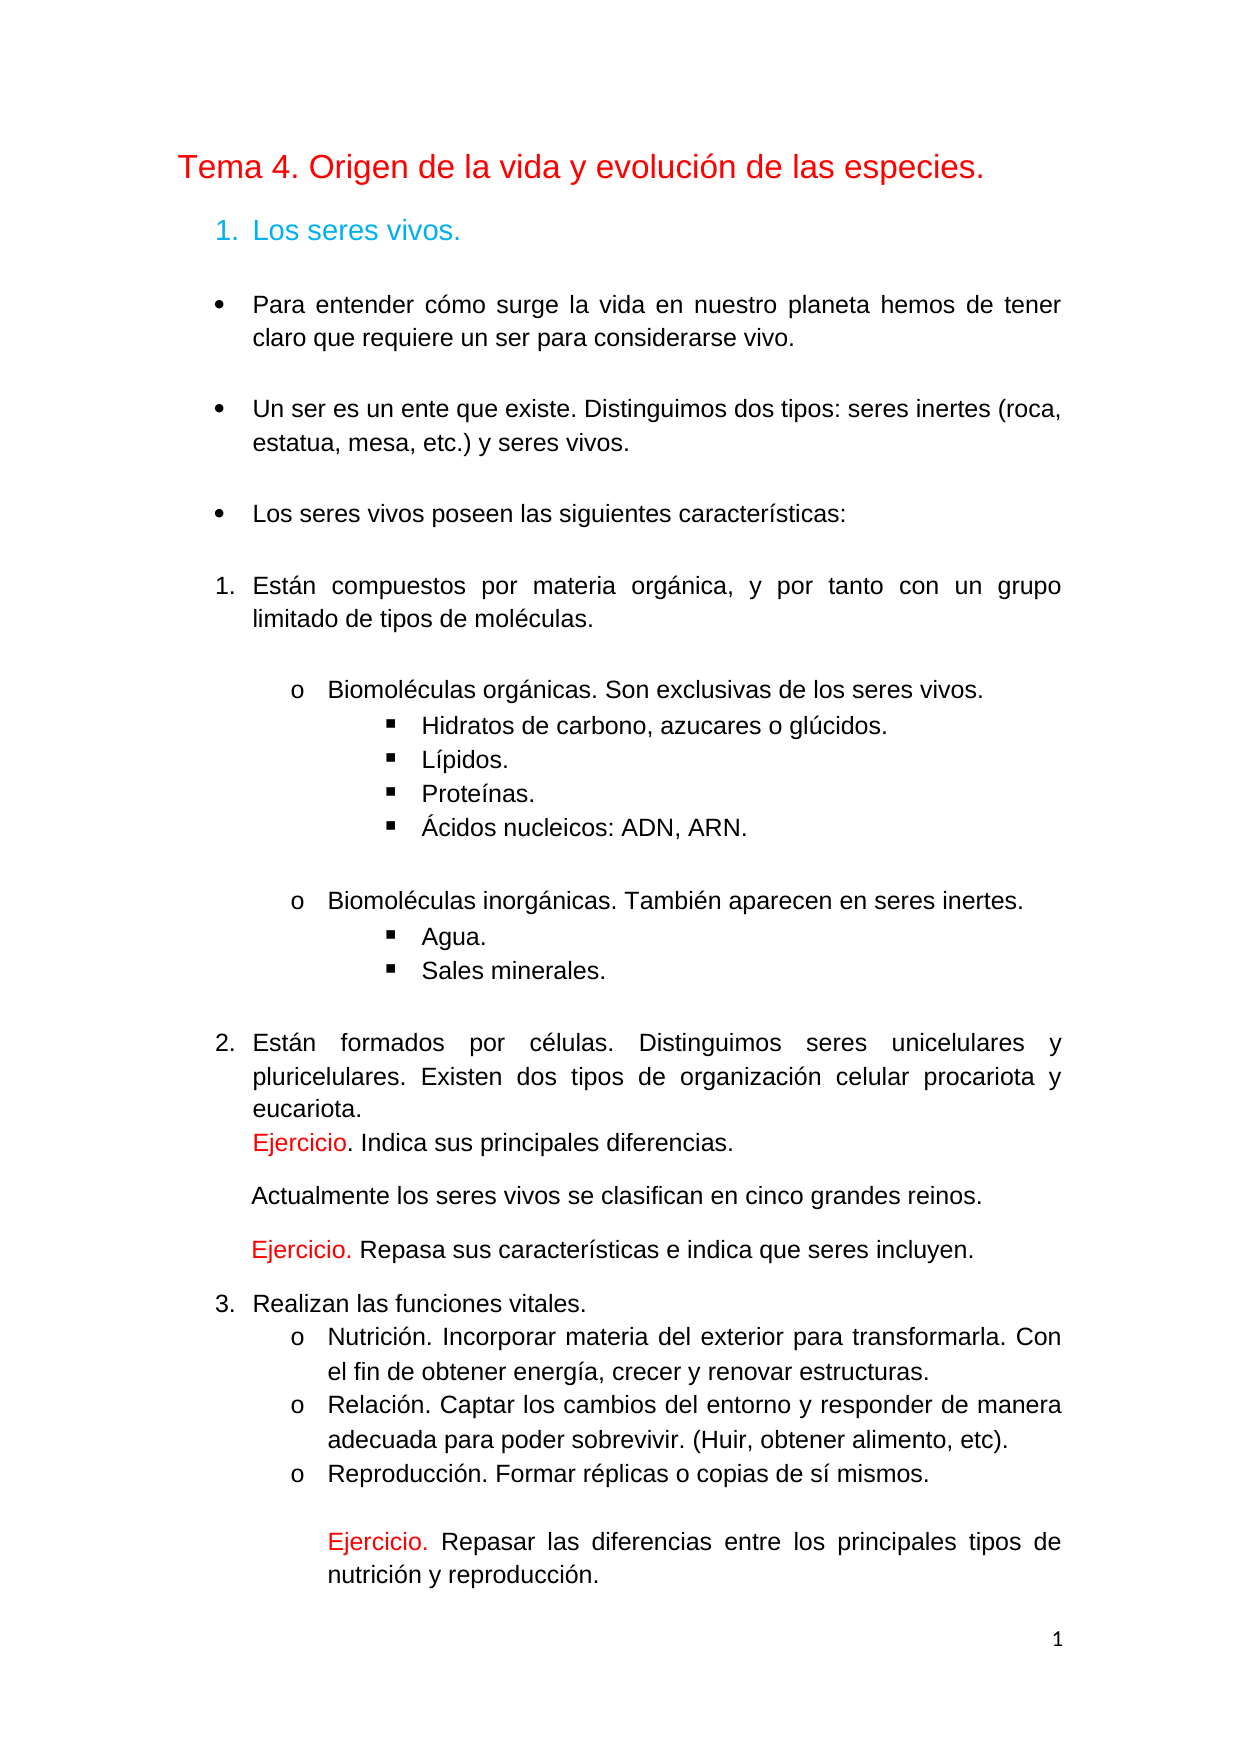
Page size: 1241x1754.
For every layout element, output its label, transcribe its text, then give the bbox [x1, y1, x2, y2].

list Ejercicio. Indica sus principales diferencias. [252, 1127, 1063, 1156]
list Un ser es un ente que existe. Distinguimos dos tipos: seres inertes (roca, estatua, mesa, etc.) y seres vivos. [215, 394, 1063, 456]
list Para entender cómo surge la vida en nuestro planeta hemos de tener claro que requiere un ser para considerarse vivo. [215, 290, 1063, 352]
list Biomoléculas orgánicas. Son exclusivas de los seres vivos. [290, 675, 1063, 706]
list Ejercicio. Repasar las diferencias entre los principales tipos de nutrición y reproducción. [327, 1527, 1063, 1589]
list Hidratos de carbono, azucares o glúcidos. [384, 711, 1063, 741]
text Ejercicio. Repasa sus características e indica que seres incluyen. [251, 1235, 1063, 1264]
list Nutrición. Incorporar materia del exterior para transformarla. Con el fin de obtener energía, crecer y renovar estructuras. [290, 1322, 1063, 1386]
text Actualmente los seres vivos se clasifican en cinco grandes reinos. [177, 1181, 1063, 1210]
list Relación. Captar los cambios del entorno y responder de manera adecuada para poder sobrevivir. (Huir, obtener alimento, etc). [290, 1390, 1063, 1454]
text Tema 4. Origen de la vida y evolución de las especies. [177, 148, 1063, 186]
list Agua. [384, 922, 1063, 951]
list Están formados por células. Distinguimos seres unicelulares y pluricelulares. Existen dos tipos de organización celular procariota y eucariota. [215, 1028, 1063, 1123]
list Biomoléculas inorgánicas. También aparecen en seres inertes. [290, 886, 1063, 917]
list Están compuestos por materia orgánica, y por tanto con un grupo limitado de tipos de moléculas. [215, 571, 1063, 632]
list Reproducción. Formar réplicas o copias de sí mismos. [290, 1458, 1063, 1489]
list Lípidos. [384, 745, 1063, 775]
list Proteínas. [384, 779, 1063, 809]
list Realizan las funciones vitales. [215, 1289, 1063, 1318]
list Ácidos nucleicos: ADN, ARN. [384, 813, 1063, 843]
list Sales minerales. [384, 956, 1063, 986]
list Los seres vivos. [215, 213, 1063, 246]
list Los seres vivos poseen las siguientes características: [215, 499, 1063, 528]
